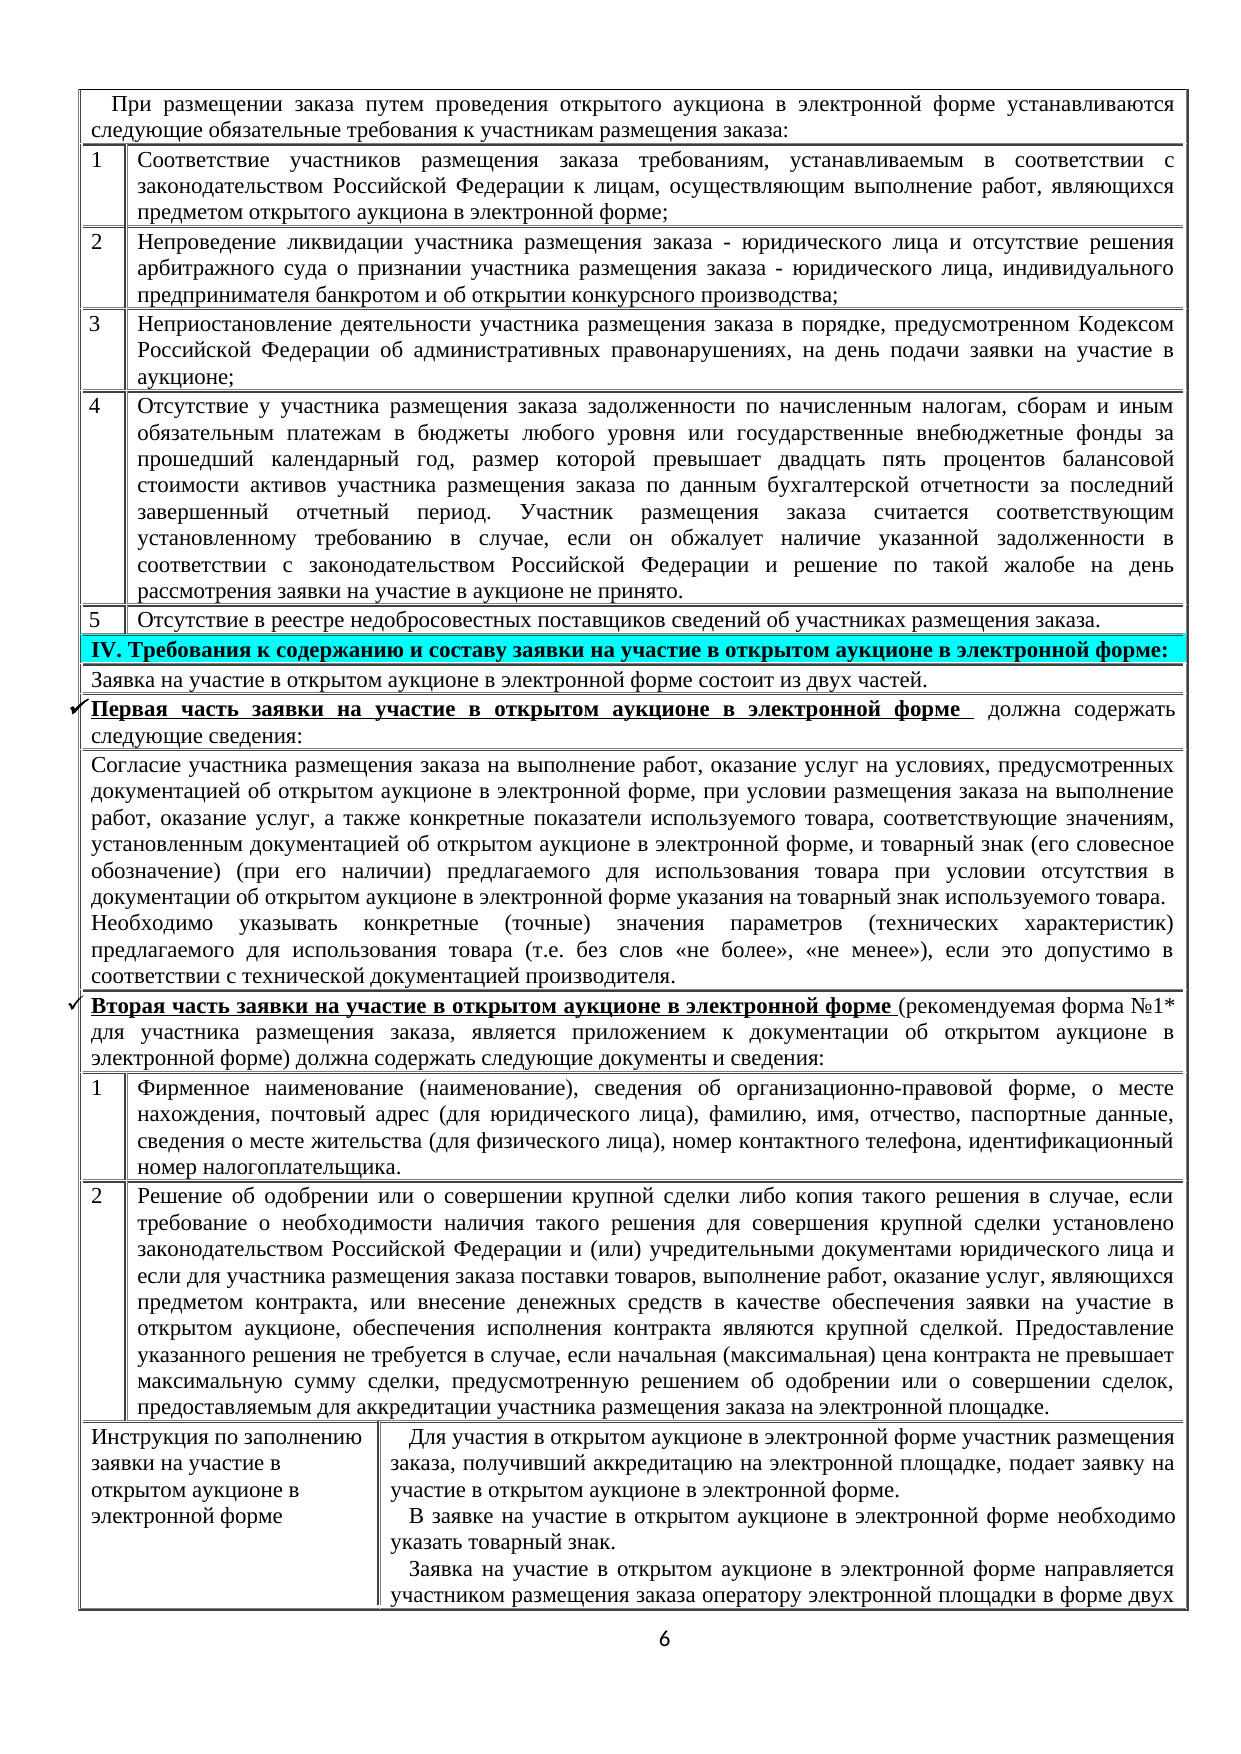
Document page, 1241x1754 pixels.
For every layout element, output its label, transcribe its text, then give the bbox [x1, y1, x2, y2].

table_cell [379, 1420, 1186, 1607]
table_cell Первая часть заявки на участие в открытом аукционе в электронной форме должна содержать следующие сведения: [81, 692, 1186, 748]
table_cell Фирменное наименование (наименование), сведения об организационно-правовой форме, о месте нахождения, почтовый адрес (для юридического лица), фамилию, имя, отчество, паспортные данные, сведения о месте жительства (для физического лица), номер контактного телефона, идентификационный номер налогоплательщика. [128, 1071, 1186, 1179]
table_cell Отсутствие у участника размещения заказа задолженности по начисленным налогам, сборам и иным обязательным платежам в бюджеты любого уровня или государственные внебюджетные фонды за прошедший календарный год, размер которой превышает двадцать пять процентов балансовой стоимости активов участника размещения заказа по данным бухгалтерской отчетности за последний завершенный отчетный период. Участник размещения заказа считается соответствующим установленному требованию в случае, если он обжалует наличие указанной задолженности в соответствии с законодательством Российской Федерации и решение по такой жалобе на день рассмотрения заявки на участие в аукционе не принято. [126, 389, 1187, 603]
table_cell Непроведение ликвидации участника размещения заказа - юридического лица и отсутствие решения арбитражного суда о признании участника размещения заказа - юридического лица, индивидуального предпринимателя банкротом и об открытии конкурсного производства; [128, 225, 1186, 307]
table_cell Соответствие участников размещения заказа требованиям, устанавливаемым в соответствии с законодательством Российской Федерации к лицам, осуществляющим выполнение работ, являющихся предметом открытого аукциона в электронной форме; [128, 143, 1187, 225]
table_cell Вторая часть заявки на участие в открытом аукционе в электронной форме (рекомендуемая форма №1* для участника размещения заказа, является приложением к документации об открытом аукционе в электронной форме) должна содержать следующие документы и сведения: [80, 989, 1187, 1071]
table_cell Неприостановление деятельности участника размещения заказа в порядке, предусмотренном Кодексом Российской Федерации об административных правонарушениях, на день подачи заявки на участие в аукционе; [128, 307, 1186, 389]
table_cell 1 [80, 143, 124, 225]
table_cell При размещении заказа путем проведения открытого аукциона в электронной форме устанавливаются следующие обязательные требования к участникам размещения заказа: [81, 90, 1186, 142]
table_cell Отсутствие в реестре недобросовестных поставщиков сведений об участниках размещения заказа. [126, 603, 1187, 633]
table_cell 5 [80, 603, 126, 633]
table_cell 3 [81, 307, 125, 389]
table_cell 2 [80, 1179, 126, 1420]
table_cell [81, 1420, 379, 1607]
table_cell IV. Требования к содержанию и составу заявки на участие в открытом аукционе в электронной форме: [81, 633, 1186, 662]
table_cell Согласие участника размещения заказа на выполнение работ, оказание услуг на условиях, предусмотренных документацией об открытом аукционе в электронной форме, при условии размещения заказа на выполнение работ, оказание услуг, а также конкретные показатели используемого товара, соответствующие значениям, установленным документацией об открытом аукционе в электронной форме, и товарный знак (его словесное обозначение) (при его наличии) предлагаемого для использования товара при условии отсутствия в документации об открытом аукционе в электронной форме указания на товарный знак используемого товара. Необходимо указывать конкретные (точные) значения параметров (технических характеристик) предлагаемого для использования товара (т.е. без слов «не более», «не менее»), если это допустимо в соответствии с технической документацией производителя. [81, 748, 1186, 988]
table_cell Решение об одобрении или о совершении крупной сделки либо копия такого решения в случае, если требование о необходимости наличия такого решения для совершения крупной сделки установлено законодательством Российской Федерации и (или) учредительными документами юридического лица и если для участника размещения заказа поставки товаров, выполнение работ, оказание услуг, являющихся предметом контракта, или внесение денежных средств в качестве обеспечения заявки на участие в открытом аукционе, обеспечения исполнения контракта являются крупной сделкой. Предоставление указанного решения не требуется в случае, если начальная (максимальная) цена контракта не превышает максимальную сумму сделки, предусмотренную решением об одобрении или о совершении сделок, предоставляемым для аккредитации участника размещения заказа на электронной площадке. [126, 1179, 1187, 1420]
table_cell Заявка на участие в открытом аукционе в электронной форме состоит из двух частей. [80, 663, 1187, 692]
table_cell 1 [81, 1071, 125, 1179]
table_cell 2 [81, 225, 124, 307]
table_cell 4 [80, 389, 126, 603]
